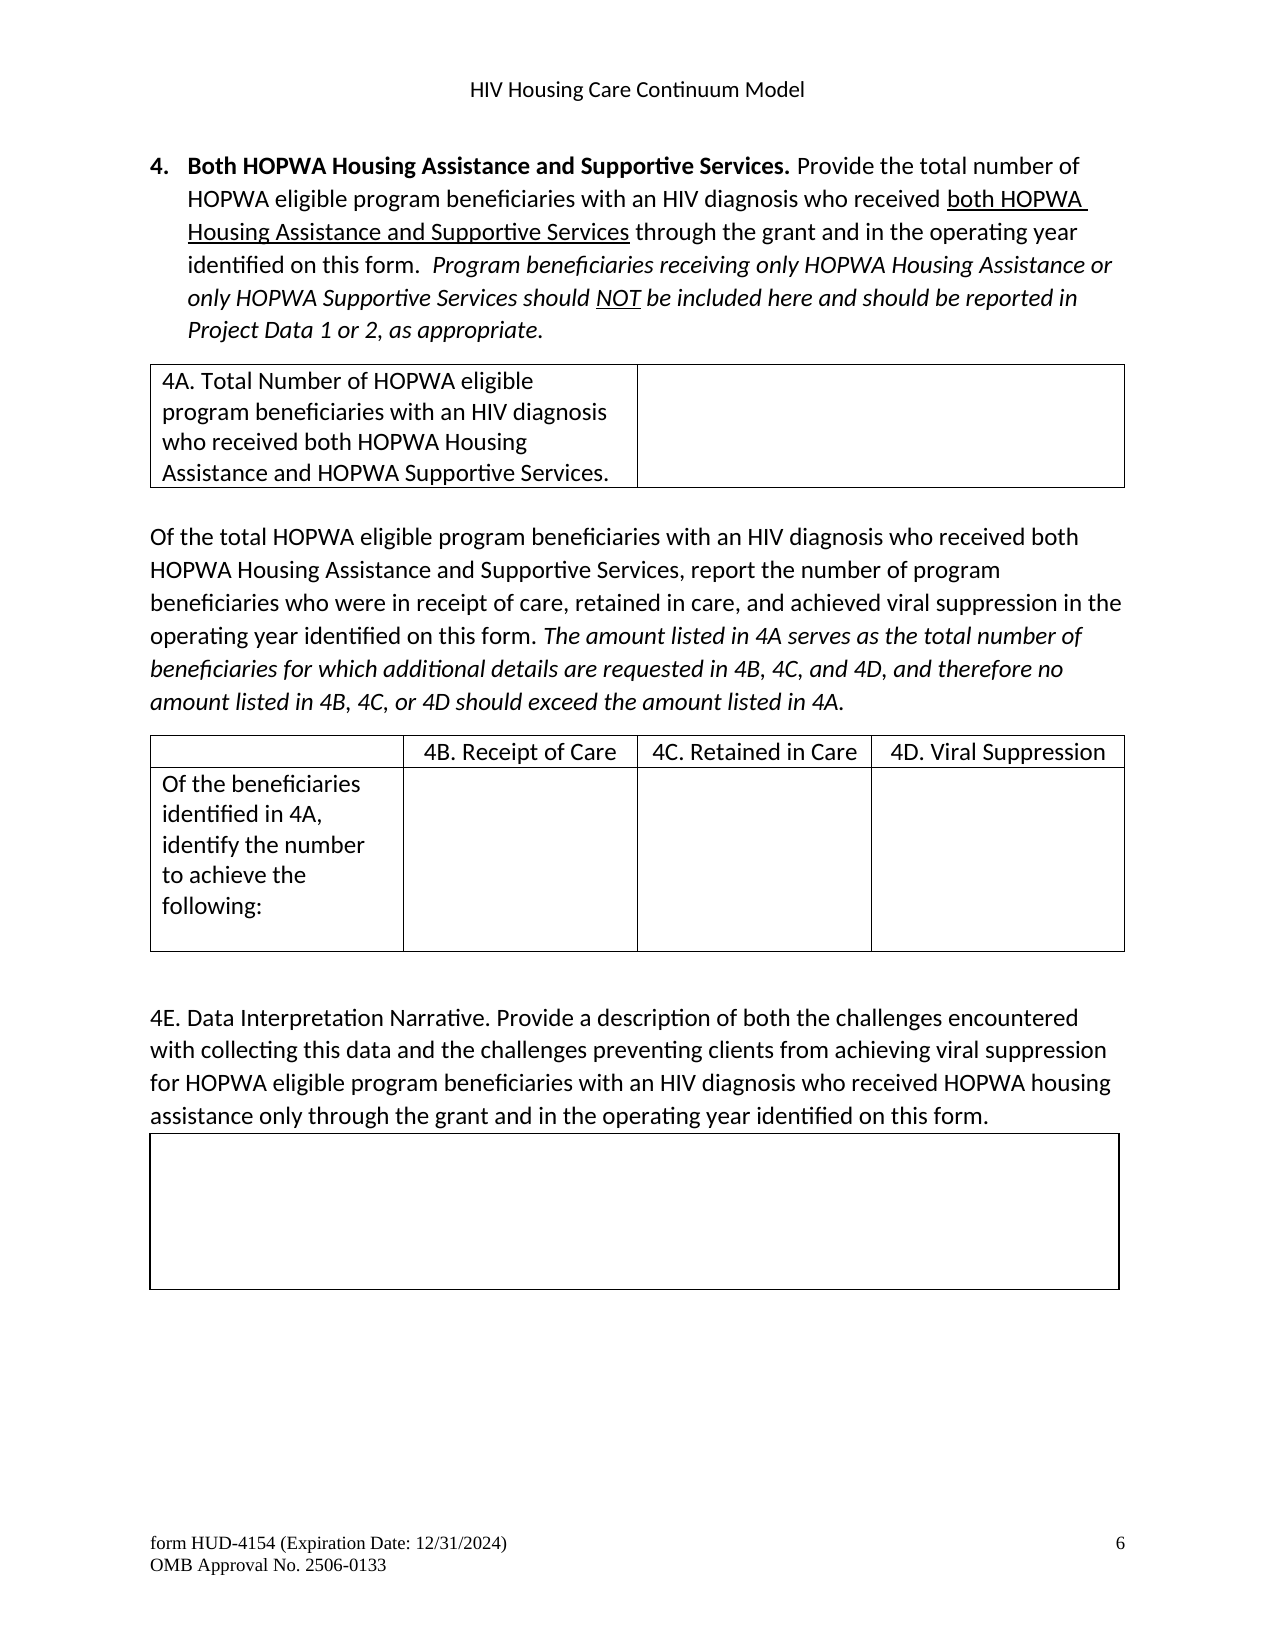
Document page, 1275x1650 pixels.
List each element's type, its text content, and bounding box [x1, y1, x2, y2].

table_cell [404, 768, 637, 951]
table_header [638, 365, 1124, 487]
text Of the total HOPWA eligible program beneficiaries with an HIV diagnosis who received both HOPWA Housing Assistance and Supportive Services, report the number of program beneficiaries who were in receipt of care, retained in care, and achieved viral suppression in the operating year identified on this form. The amount listed in 4A serves as the total number of beneficiaries for which additional details are requested in 4B, 4C, and 4D, and therefore no amount listed in 4B, 4C, or 4D should exceed the amount listed in 4A. [150, 521, 1125, 716]
list Both HOPWA Housing Assistance and Supportive Services. Provide the total number of HOPWA eligible program beneficiaries with an HIV diagnosis who received both HOPWA Housing Assistance and Supportive Services through the grant and in the operating year identified on this form. Program beneficiaries receiving only HOPWA Housing Assistance or only HOPWA Supportive Services should NOT be included here and should be reported in Project Data 1 or 2, as appropriate. [150, 150, 1125, 345]
table_header 4C. Retained in Care [638, 736, 871, 767]
table_header 4A. Total Number of HOPWA eligible program beneficiaries with an HIV diagnosis who received both HOPWA Housing Assistance and HOPWA Supportive Services. [151, 365, 637, 487]
table_header [151, 736, 403, 767]
text 4E. Data Interpretation Narrative. Provide a description of both the challenges encountered with collecting this data and the challenges preventing clients from achieving viral suppression for HOPWA eligible program beneficiaries with an HIV diagnosis who received HOPWA housing assistance only through the grant and in the operating year identified on this form. [150, 1002, 1125, 1131]
table_header 4D. Viral Suppression [872, 736, 1124, 767]
table_cell [638, 768, 871, 951]
table_cell Of the beneficiaries identified in 4A, identify the number to achieve the following: [151, 768, 403, 951]
table_cell [872, 768, 1124, 951]
table_header 4B. Receipt of Care [404, 736, 637, 767]
